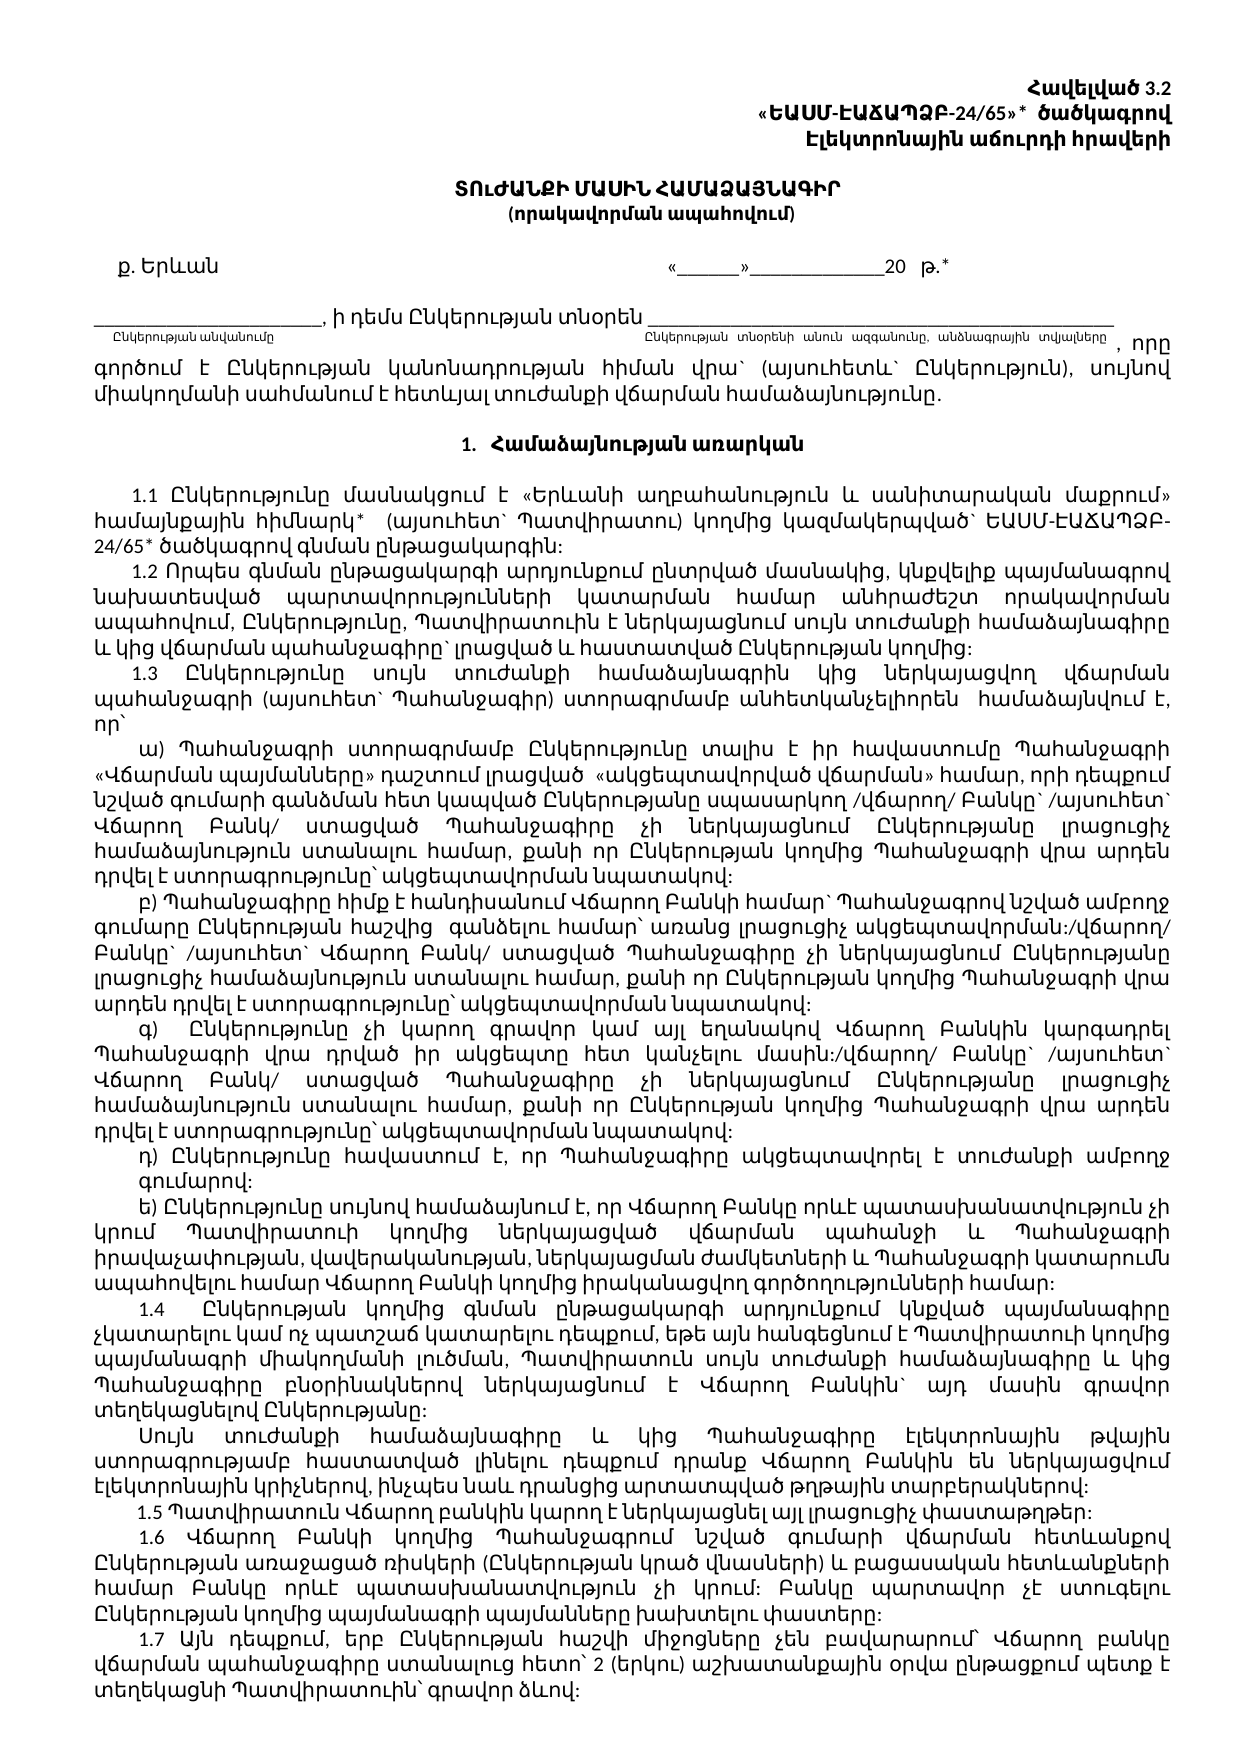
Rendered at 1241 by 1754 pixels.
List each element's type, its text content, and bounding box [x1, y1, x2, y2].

text Հավելված 3.2 [94, 75, 1171, 100]
text 1.5 Պատվիրատուն Վճարող բանկին կարող է ներկայացնել այլ լրացուցիչ փաստաթղթեր: [94, 1499, 1171, 1524]
text բ) Պահանջագիրը հիմք է հանդիսանում Վճարող Բանկի համար` Պահանջագրով նշված ամբողջ գումարը Ընկերության հաշվից գանձելու համար՝ առանց լրացուցիչ ակցեպտավորման:/վճարող/ Բանկը` /այսուհետ` Վճարող Բանկ/ ստացված Պահանջագիրը չի ներկայացնում Ընկերությանը լրացուցիչ համաձայնություն ստանալու համար, քանի որ Ընկերության կողմից Պահանջագրի վրա արդեն դրվել է ստորագրությունը՝ ակցեպտավորման նպատակով: [94, 889, 1171, 1016]
text 1.4 Ընկերության կողմից գնման ընթացակարգի արդյունքում կնքված պայմանագիրը չկատարելու կամ ոչ պատշաճ կատարելու դեպքում, եթե այն հանգեցնում է Պատվիրատուի կողմից պայմանագրի միակողմանի լուծման, Պատվիրատուն սույն տուժանքի համաձայնագիրը և կից Պահանջագիրը բնօրինակներով ներկայացնում է Վճարող Բանկին` այդ մասին գրավոր տեղեկացնելով Ընկերությանը: [94, 1296, 1171, 1423]
text (որակավորման ապահովում) [94, 202, 1171, 225]
text ______________________, ի դեմս Ընկերության տնօրեն _____________________________________________ [94, 304, 1171, 330]
text ք. Երևան «______»_____________20 թ.* [94, 254, 1171, 279]
text Էլեկտրոնային աճուրդի հրավերի [94, 126, 1171, 151]
text ՏՈւԺԱՆՔԻ ՄԱՍԻՆ ՀԱՄԱՁԱՅՆԱԳԻՐ [94, 177, 1171, 202]
text գ) Ընկերությունը չի կարող գրավոր կամ այլ եղանակով Վճարող Բանկին կարգադրել Պահանջագրի վրա դրված իր ակցեպտը հետ կանչելու մասին:/վճարող/ Բանկը` /այսուհետ` Վճարող Բանկ/ ստացված Պահանջագիրը չի ներկայացնում Ընկերությանը լրացուցիչ համաձայնություն ստանալու համար, քանի որ Ընկերության կողմից Պահանջագրի վրա արդեն դրվել է ստորագրությունը՝ ակցեպտավորման նպատակով: [94, 1016, 1171, 1143]
text ե) Ընկերությունը սույնով համաձայնում է, որ Վճարող Բանկը որևէ պատասխանատվություն չի կրում Պատվիրատուի կողմից ներկայացված վճարման պահանջի և Պահանջագրի իրավաչափության, վավերականության, ներկայացման ժամկետների և Պահանջագրի կատարումն ապահովելու համար Վճարող Բանկի կողմից իրականացվող գործողությունների համար: [94, 1194, 1171, 1296]
text դ) Ընկերությունը հավաստում է, որ Պահանջագիրը ակցեպտավորել է տուժանքի ամբողջ գումարով: [138, 1143, 1171, 1194]
text 1.6 Վճարող Բանկի կողմից Պահանջագրում նշված գումարի վճարման հետևանքով Ընկերության առաջացած ռիսկերի (Ընկերության կրած վնասների) և բացասական հետևանքների համար Բանկը որևէ պատասխանատվություն չի կրում: Բանկը պարտավոր չէ ստուգելու Ընկերության կողմից պայմանագրի պայմանները խախտելու փաստերը: [94, 1524, 1171, 1626]
text Սույն տուժանքի համաձայնագիրը և կից Պահանջագիրը էլեկտրոնային թվային ստորագրությամբ հաստատված լինելու դեպքում դրանք Վճարող Բանկին են ներկայացվում էլեկտրոնային կրիչներով, ինչպես նաև դրանցից արտատպված թղթային տարբերակներով: [94, 1423, 1171, 1499]
text 1.3 Ընկերությունը սույն տուժանքի համաձայնագրին կից ներկայացվող վճարման պահանջագրի (այսուհետ` Պահանջագիր) ստորագրմամբ անհետկանչելիորեն համաձայնվում է, որ՝ [94, 660, 1171, 737]
text 1.7 Այն դեպքում, երբ Ընկերության հաշվի միջոցները չեն բավարարում՝ Վճարող բանկը վճարման պահանջագիրը ստանալուց հետո՝ 2 (երկու) աշխատանքային օրվա ընթացքում պետք է տեղեկացնի Պատվիրատուին՝ գրավոր ձևով: [94, 1626, 1171, 1702]
text «ԵԱՍՄ-ԷԱՃԱՊՁԲ-24/65»* ծածկագրով [94, 100, 1171, 126]
text 1.2 Որպես գնման ընթացակարգի արդյունքում ընտրված մասնակից, կնքվելիք պայմանագրով նախատեսված պարտավորությունների կատարման համար անհրաժեշտ որակավորման ապահովում, Ընկերությունը, Պատվիրատուին է ներկայացնում սույն տուժանքի համաձայնագիրը և կից վճարման պահանջագիրը` լրացված և հաստատված Ընկերության կողմից: [94, 559, 1171, 660]
text 1.1 Ընկերությունը մասնակցում է «Երևանի աղբահանություն և սանիտարական մաքրում» համայնքային հիմնարկ* (այսուհետ` Պատվիրատու) կողմից կազմակերպված` ԵԱՍՄ-ԷԱՃԱՊՁԲ-24/65* ծածկագրով գնման ընթացակարգին: [94, 482, 1171, 559]
text 1. Համաձայնության առարկան [94, 432, 1171, 457]
text ա) Պահանջագրի ստորագրմամբ Ընկերությունը տալիս է իր հավաստումը Պահանջագրի «Վճարման պայմանները» դաշտում լրացված «ակցեպտավորված վճարման» համար, որի դեպքում նշված գումարի գանձման հետ կապված Ընկերությանը սպասարկող /վճարող/ Բանկը` /այսուհետ` Վճարող Բանկ/ ստացված Պահանջագիրը չի ներկայացնում Ընկերությանը լրացուցիչ համաձայնություն ստանալու համար, քանի որ Ընկերության կողմից Պահանջագրի վրա արդեն դրվել է ստորագրությունը՝ ակցեպտավորման նպատակով: [94, 737, 1171, 889]
text Ընկերության անվանումը Ընկերության տնօրենի անուն ազգանունը, անձնագրային տվյալները , որը գործում է Ընկերության կանոնադրության հիման վրա` (այսուհետև` Ընկերություն), սույնով միակողմանի սահմանում է հետևյալ տուժանքի վճարման համաձայնությունը. [94, 330, 1171, 406]
